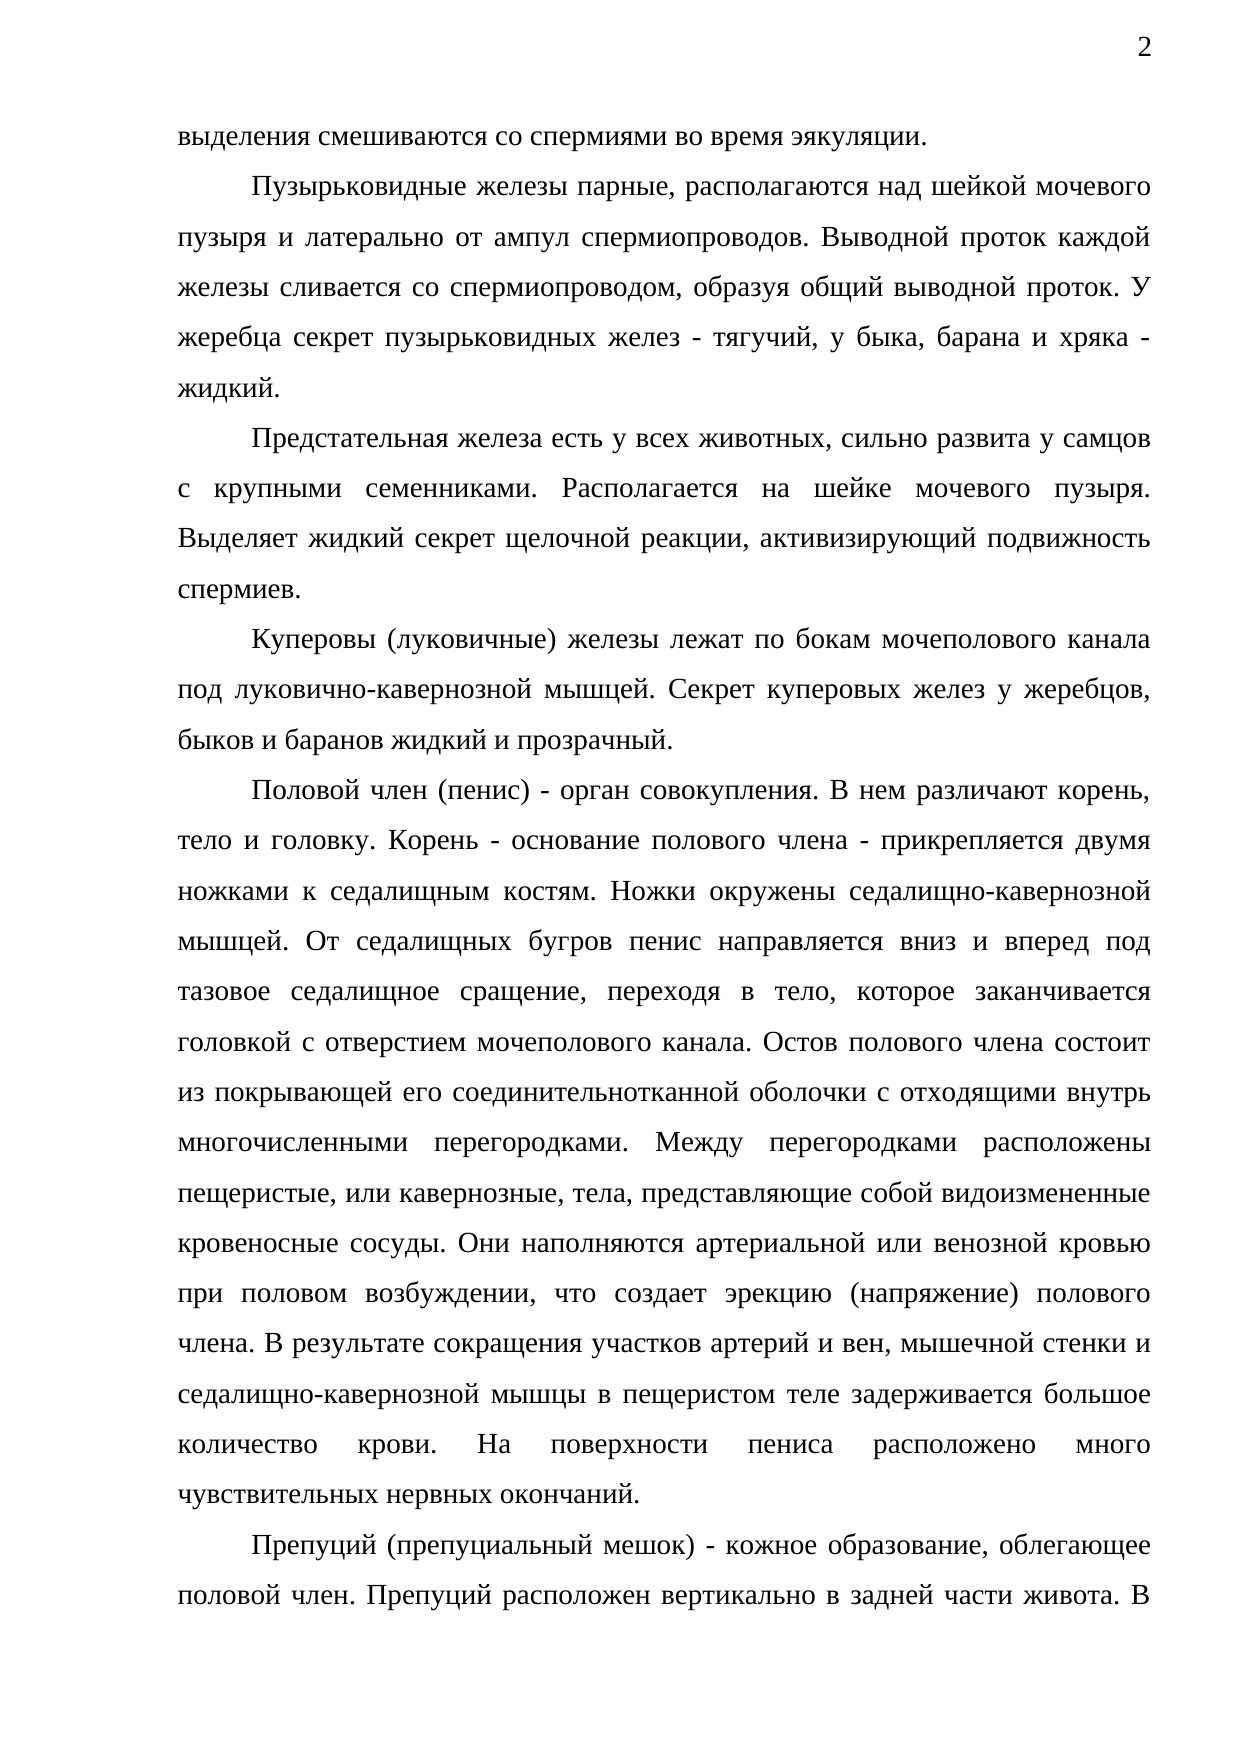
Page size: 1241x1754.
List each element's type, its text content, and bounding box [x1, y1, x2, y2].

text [177, 118, 1152, 152]
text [177, 1527, 1152, 1611]
text Пузырьковидные железы парные, располагаются над шейкой мочевого пузыря и латерально от ампул спермиопроводов. Выводной проток каждой железы сливается со спермиопроводом, образуя общий выводной проток. У жеребца секрет пузырьковидных желез - тягучий, у быка, барана и хряка - жидкий. [177, 168, 1152, 403]
text Предстательная железа есть у всех животных, сильно развита у самцов с крупными семенниками. Располагается на шейке мочевого пузыря. Выделяет жидкий секрет щелочной реакции, активизирующий подвижность спермиев. [177, 420, 1152, 604]
text Куперовы (луковичные) железы лежат по бокам мочеполового канала под луковично-кавернозной мышцей. Секрет куперовых желез у жеребцов, быков и баранов жидкий и прозрачный. [177, 621, 1152, 755]
text Половой член (пенис) - орган совокупления. В нем различают корень, тело и головку. Корень - основание полового члена - прикрепляется двумя ножками к седалищным костям. Ножки окружены седалищно-кавернозной мышцей. От седалищных бугров пенис направляется вниз и вперед под тазовое седалищное сращение, переходя в тело, которое заканчивается головкой с отверстием мочеполового канала. Остов полового члена состоит из покрывающей его соединительнотканной оболочки с отходящими внутрь многочисленными перегородками. Между перегородками расположены пещеристые, или кавернозные, тела, представляющие собой видоизмененные кровеносные сосуды. Они наполняются артериальной или венозной кровью при половом возбуждении, что создает эрекцию (напряжение) полового члена. В результате сокращения участков артерий и вен, мышечной стенки и седалищно-кавернозной мышцы в пещеристом теле задерживается большое количество крови. На поверхности пениса расположено много чувствительных нервных окончаний. [177, 772, 1152, 1510]
